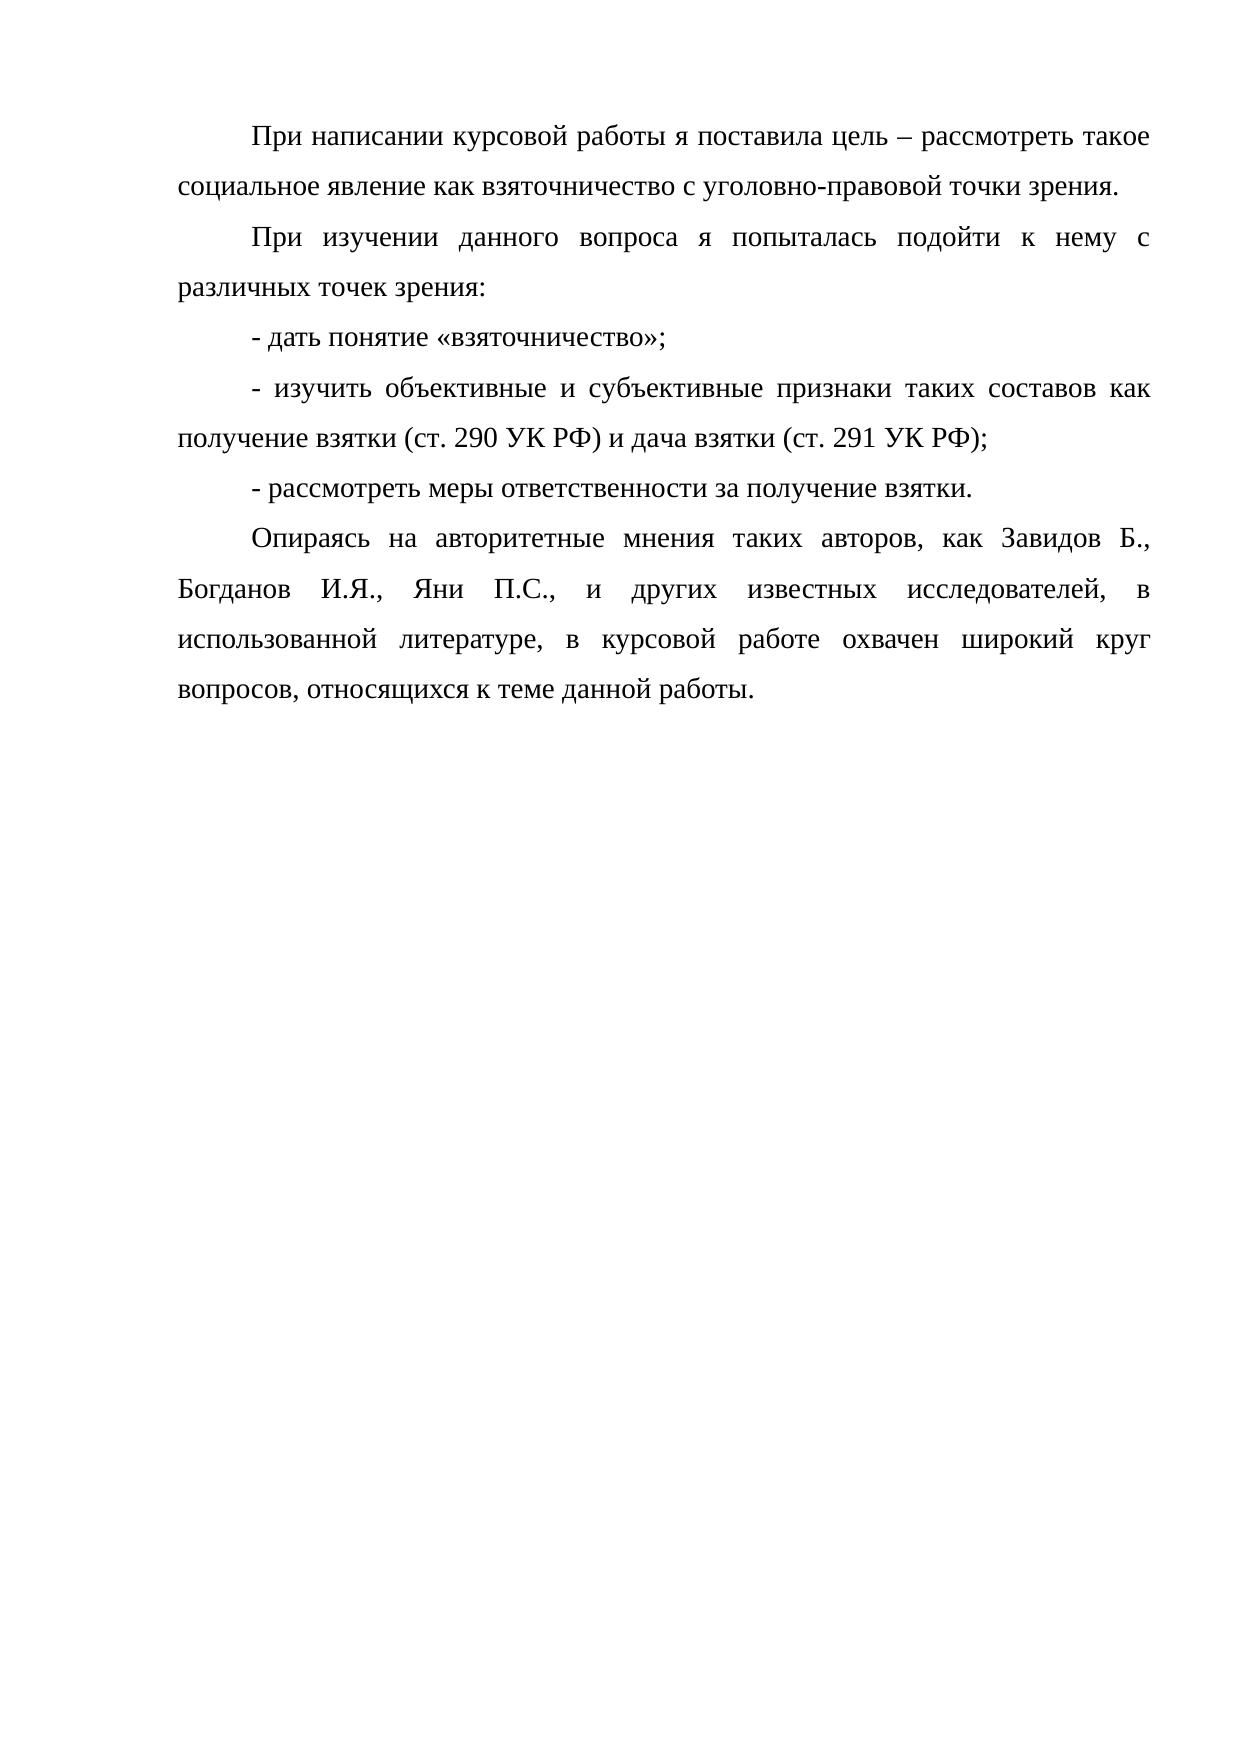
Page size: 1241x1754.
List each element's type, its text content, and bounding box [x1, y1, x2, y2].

text - изучить объективные и субъективные признаки таких составов как получение взятки (ст. 290 УК РФ) и дача взятки (ст. 291 УК РФ); [177, 370, 1152, 453]
text При изучении данного вопроса я попыталась подойти к нему с различных точек зрения: [177, 219, 1152, 303]
text - дать понятие «взяточничество»; [177, 319, 1152, 353]
text - рассмотреть меры ответственности за получение взятки. [177, 470, 1152, 504]
text Опираясь на авторитетные мнения таких авторов, как Завидов Б., Богданов И.Я., Яни П.С., и других известных исследователей, в использованной литературе, в курсовой работе охвачен широкий круг вопросов, относящихся к теме данной работы. [177, 521, 1152, 705]
text При написании курсовой работы я поставила цель – рассмотреть такое социальное явление как взяточничество с уголовно-правовой точки зрения. [177, 118, 1152, 202]
